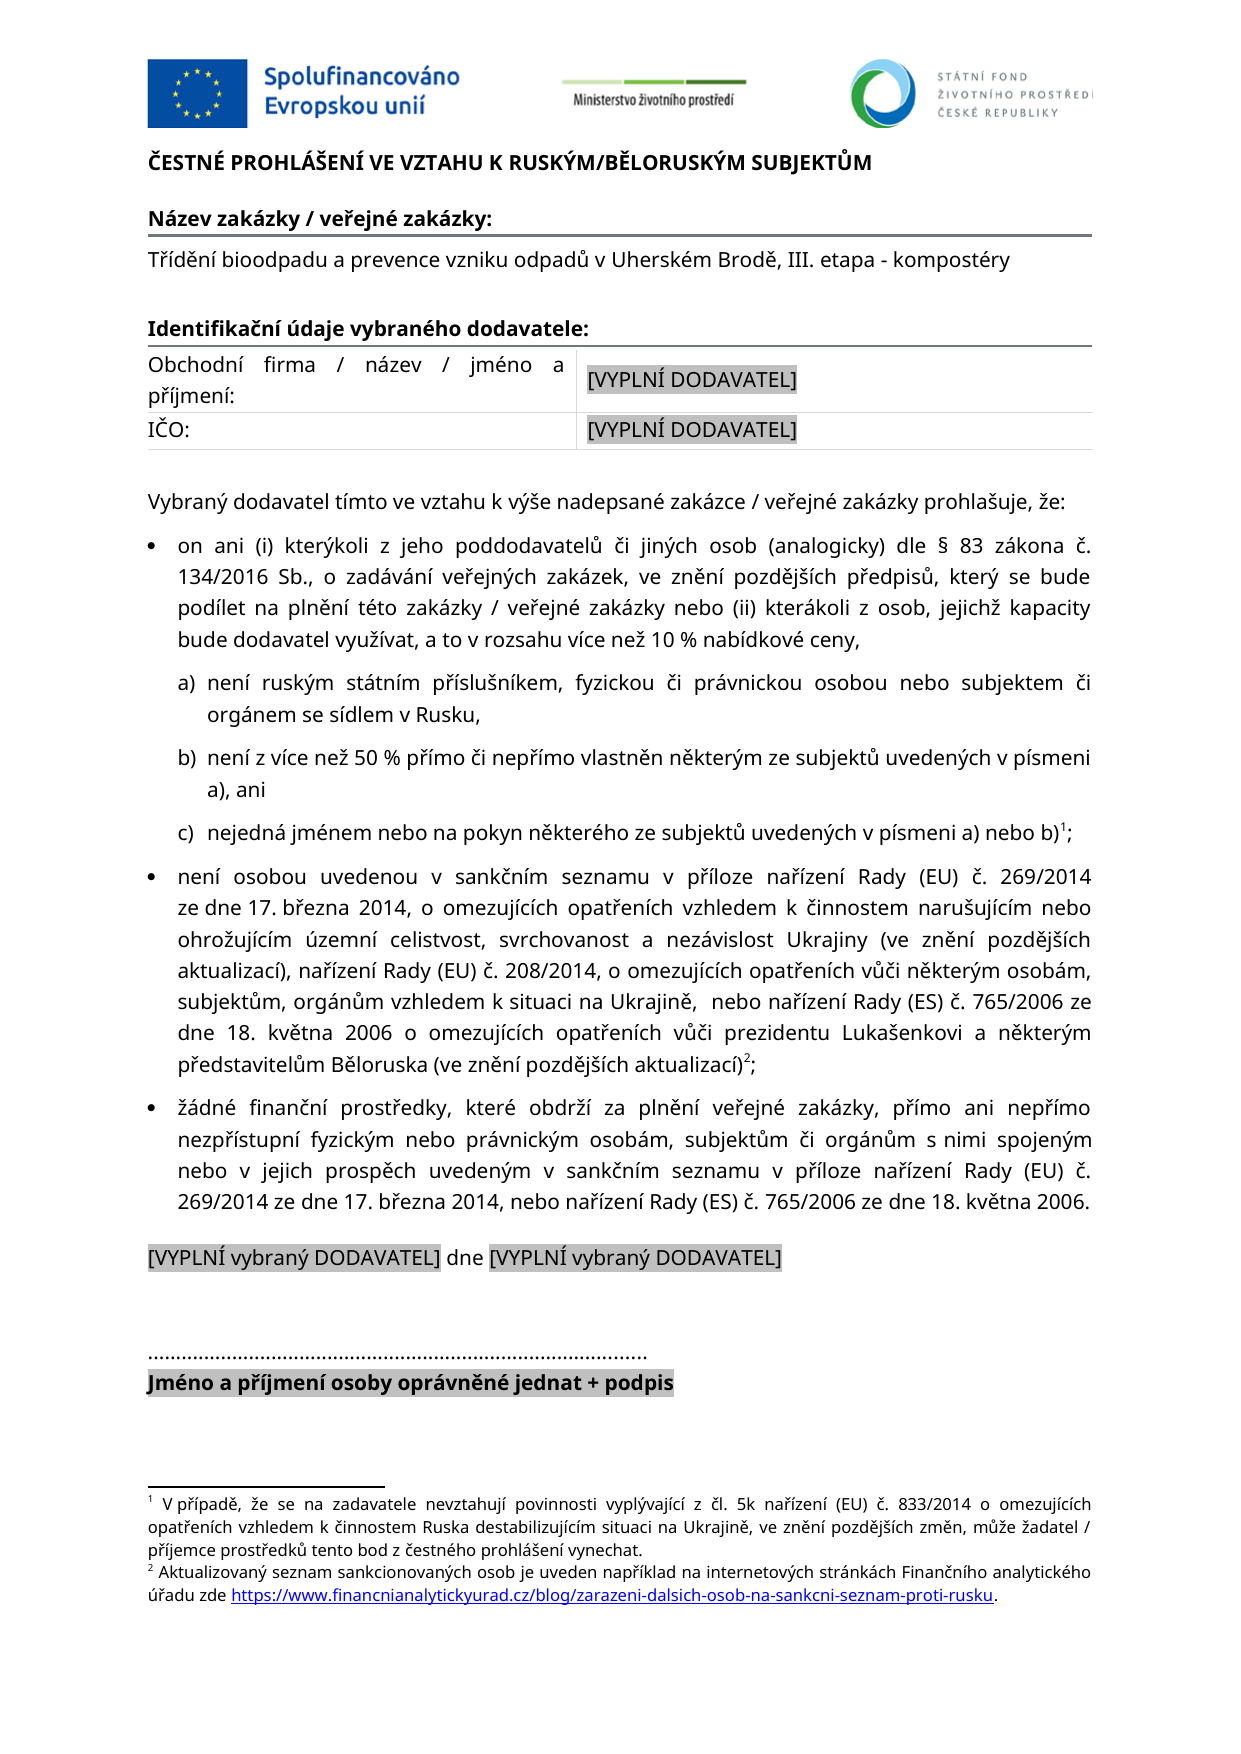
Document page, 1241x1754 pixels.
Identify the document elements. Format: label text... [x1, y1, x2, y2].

table_cell IČO: [148, 413, 576, 449]
list není ruským státním příslušníkem, fyzickou či právnickou osobou nebo subjektem či orgánem se sídlem v Rusku, [177, 668, 1092, 728]
text ČESTNÉ PROHLÁŠENÍ VE VZTAHU K RUSKÝM/BĚLORUSKÝM SUBJEKTŮM [148, 148, 1092, 176]
text Název zakázky / veřejné zakázky: [148, 204, 1092, 234]
list není osobou uvedenou v sankčním seznamu v příloze nařízení Rady (EU) č. 269/2014 ze dne 17. března 2014, o omezujících opatřeních vzhledem k činnostem narušujícím nebo ohrožujícím územní celistvost, svrchovanost a nezávislost Ukrajiny (ve znění pozdějších aktualizací), nařízení Rady (EU) č. 208/2014, o omezujících opatřeních vůči některým osobám, subjektům, orgánům vzhledem k situaci na Ukrajině, nebo nařízení Rady (ES) č. 765/2006 ze dne 18. května 2006 o omezujících opatřeních vůči prezidentu Lukašenkovi a některým představitelům Běloruska (ve znění pozdějších aktualizací); [148, 862, 1092, 1078]
subtitle Třídění bioodpadu a prevence vzniku odpadů v Uherském Brodě, III. etapa - kompostéry [148, 246, 1092, 274]
text Identifikační údaje vybraného dodavatele: [148, 314, 1092, 345]
list není z více než 50 % přímo či nepřímo vlastněn některým ze subjektů uvedených v písmeni a), ani [177, 743, 1092, 803]
list žádné finanční prostředky, které obdrží za plnění veřejné zakázky, přímo ani nepřímo nezpřístupní fyzickým nebo právnickým osobám, subjektům či orgánům s nimi spojeným nebo v jejich prospěch uvedeným v sankčním seznamu v příloze nařízení Rady (EU) č. 269/2014 ze dne 17. března 2014, nebo nařízení Rady (ES) č. 765/2006 ze dne 18. května 2006. [148, 1093, 1092, 1216]
subtitle Vybraný dodavatel tímto ve vztahu k výše nadepsané zakázce / veřejné zakázky prohlašuje, že: [148, 487, 1092, 516]
table_cell [VYPLNÍ DODAVATEL] [577, 413, 1093, 449]
table_header Obchodní firma / název / jméno a příjmení: [148, 350, 576, 412]
list on ani (i) kterýkoli z jeho poddodavatelů či jiných osob (analogicky) dle § 83 zákona č. 134/2016 Sb., o zadávání veřejných zakázek, ve znění pozdějších předpisů, který se bude podílet na plnění této zakázky / veřejné zakázky nebo (ii) kterákoli z osob, jejichž kapacity bude dodavatel využívat, a to v rozsahu více než 10 % nabídkové ceny, [148, 531, 1092, 653]
list [VYPLNÍ vybraný DODAVATEL] dne [VYPLNÍ vybraný DODAVATEL] [148, 1243, 1092, 1272]
text Jméno a příjmení osoby oprávněné jednat + podpis [148, 1368, 1092, 1397]
list nejedná jménem nebo na pokyn některého ze subjektů uvedených v písmeni a) nebo b); [177, 818, 1092, 847]
table_header [VYPLNÍ DODAVATEL] [577, 350, 1093, 412]
